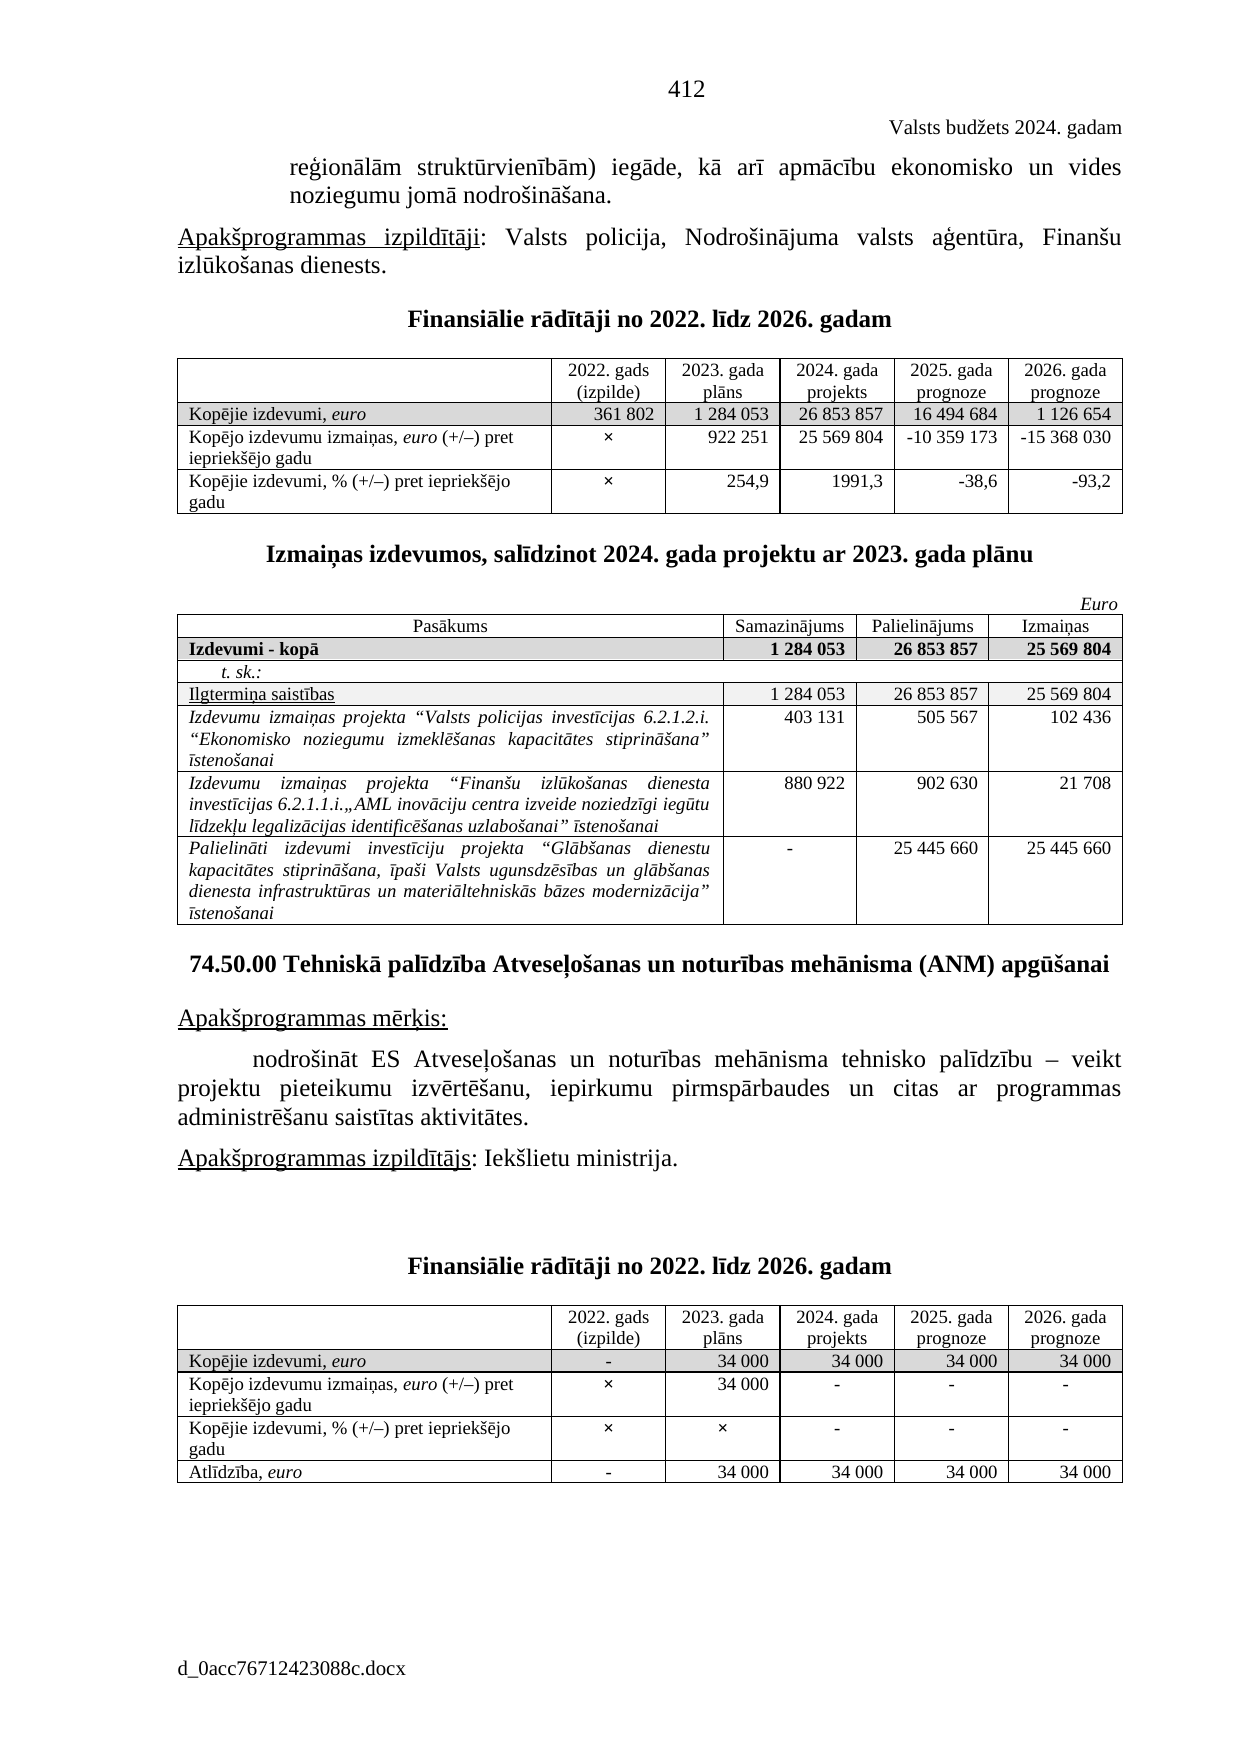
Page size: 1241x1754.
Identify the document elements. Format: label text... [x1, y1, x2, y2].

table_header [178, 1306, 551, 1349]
text Apakšprogrammas mērķis: [177, 1003, 1122, 1032]
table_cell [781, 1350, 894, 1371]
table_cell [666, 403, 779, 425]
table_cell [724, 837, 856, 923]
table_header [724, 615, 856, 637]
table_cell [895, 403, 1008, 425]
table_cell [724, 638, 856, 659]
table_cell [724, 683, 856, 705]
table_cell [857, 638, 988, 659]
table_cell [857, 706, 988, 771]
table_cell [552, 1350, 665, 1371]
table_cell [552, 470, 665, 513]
text Izmaiņas izdevumos, salīdzinot 2024. gada projektu ar 2023. gada plānu [177, 539, 1122, 568]
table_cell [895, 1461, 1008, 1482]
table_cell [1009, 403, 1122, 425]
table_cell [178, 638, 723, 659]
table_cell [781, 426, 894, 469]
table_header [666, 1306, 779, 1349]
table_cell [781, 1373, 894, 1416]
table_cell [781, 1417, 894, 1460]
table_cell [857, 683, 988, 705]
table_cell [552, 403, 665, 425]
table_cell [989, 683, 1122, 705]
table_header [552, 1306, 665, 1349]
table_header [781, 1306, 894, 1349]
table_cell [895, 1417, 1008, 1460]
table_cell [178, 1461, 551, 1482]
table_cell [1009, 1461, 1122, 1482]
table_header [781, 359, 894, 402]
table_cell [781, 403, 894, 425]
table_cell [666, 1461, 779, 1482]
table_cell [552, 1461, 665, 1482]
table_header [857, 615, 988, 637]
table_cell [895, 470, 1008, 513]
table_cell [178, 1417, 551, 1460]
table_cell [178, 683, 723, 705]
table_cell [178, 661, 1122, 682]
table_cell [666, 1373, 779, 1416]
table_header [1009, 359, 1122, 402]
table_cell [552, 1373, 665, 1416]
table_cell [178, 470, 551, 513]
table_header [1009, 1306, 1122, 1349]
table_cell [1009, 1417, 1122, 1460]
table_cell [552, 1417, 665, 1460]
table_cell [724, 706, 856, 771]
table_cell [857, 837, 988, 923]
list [252, 152, 1122, 209]
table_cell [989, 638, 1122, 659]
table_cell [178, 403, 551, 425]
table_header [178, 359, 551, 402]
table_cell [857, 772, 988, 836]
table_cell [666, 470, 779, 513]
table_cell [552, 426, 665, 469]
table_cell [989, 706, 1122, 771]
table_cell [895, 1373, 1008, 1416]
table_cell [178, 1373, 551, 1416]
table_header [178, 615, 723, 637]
text Finansiālie rādītāji no 2022. līdz 2026. gadam [177, 1251, 1122, 1279]
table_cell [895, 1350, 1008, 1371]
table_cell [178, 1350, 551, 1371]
text nodrošināt ES Atveseļošanas un noturības mehānisma tehnisko palīdzību – veikt projektu pieteikumu izvērtēšanu, iepirkumu pirmspārbaudes un citas ar programmas administrēšanu saistītas aktivitātes. [177, 1044, 1122, 1131]
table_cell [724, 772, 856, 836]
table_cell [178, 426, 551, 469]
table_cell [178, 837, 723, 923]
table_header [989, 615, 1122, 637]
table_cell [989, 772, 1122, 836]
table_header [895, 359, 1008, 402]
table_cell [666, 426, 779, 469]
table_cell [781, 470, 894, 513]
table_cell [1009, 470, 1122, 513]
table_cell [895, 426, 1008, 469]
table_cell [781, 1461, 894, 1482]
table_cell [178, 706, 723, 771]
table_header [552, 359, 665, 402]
text Apakšprogrammas izpildītājs: Iekšlietu ministrija. [177, 1143, 1122, 1172]
text Apakšprogrammas izpildītāji: Valsts policija, Nodrošinājuma valsts aģentūra, Finanšu izlūkošanas dienests. [177, 222, 1122, 279]
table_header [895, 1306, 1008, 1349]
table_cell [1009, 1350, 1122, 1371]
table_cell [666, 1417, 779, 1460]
text Euro [1002, 593, 1122, 614]
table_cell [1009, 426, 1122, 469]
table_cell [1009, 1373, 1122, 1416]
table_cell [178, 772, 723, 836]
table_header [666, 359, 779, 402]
text 74.50.00 Tehniskā palīdzība Atveseļošanas un noturības mehānisma (ANM) apgūšanai [177, 949, 1122, 978]
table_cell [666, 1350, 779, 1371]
text Finansiālie rādītāji no 2022. līdz 2026. gadam [177, 304, 1122, 333]
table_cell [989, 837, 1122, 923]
